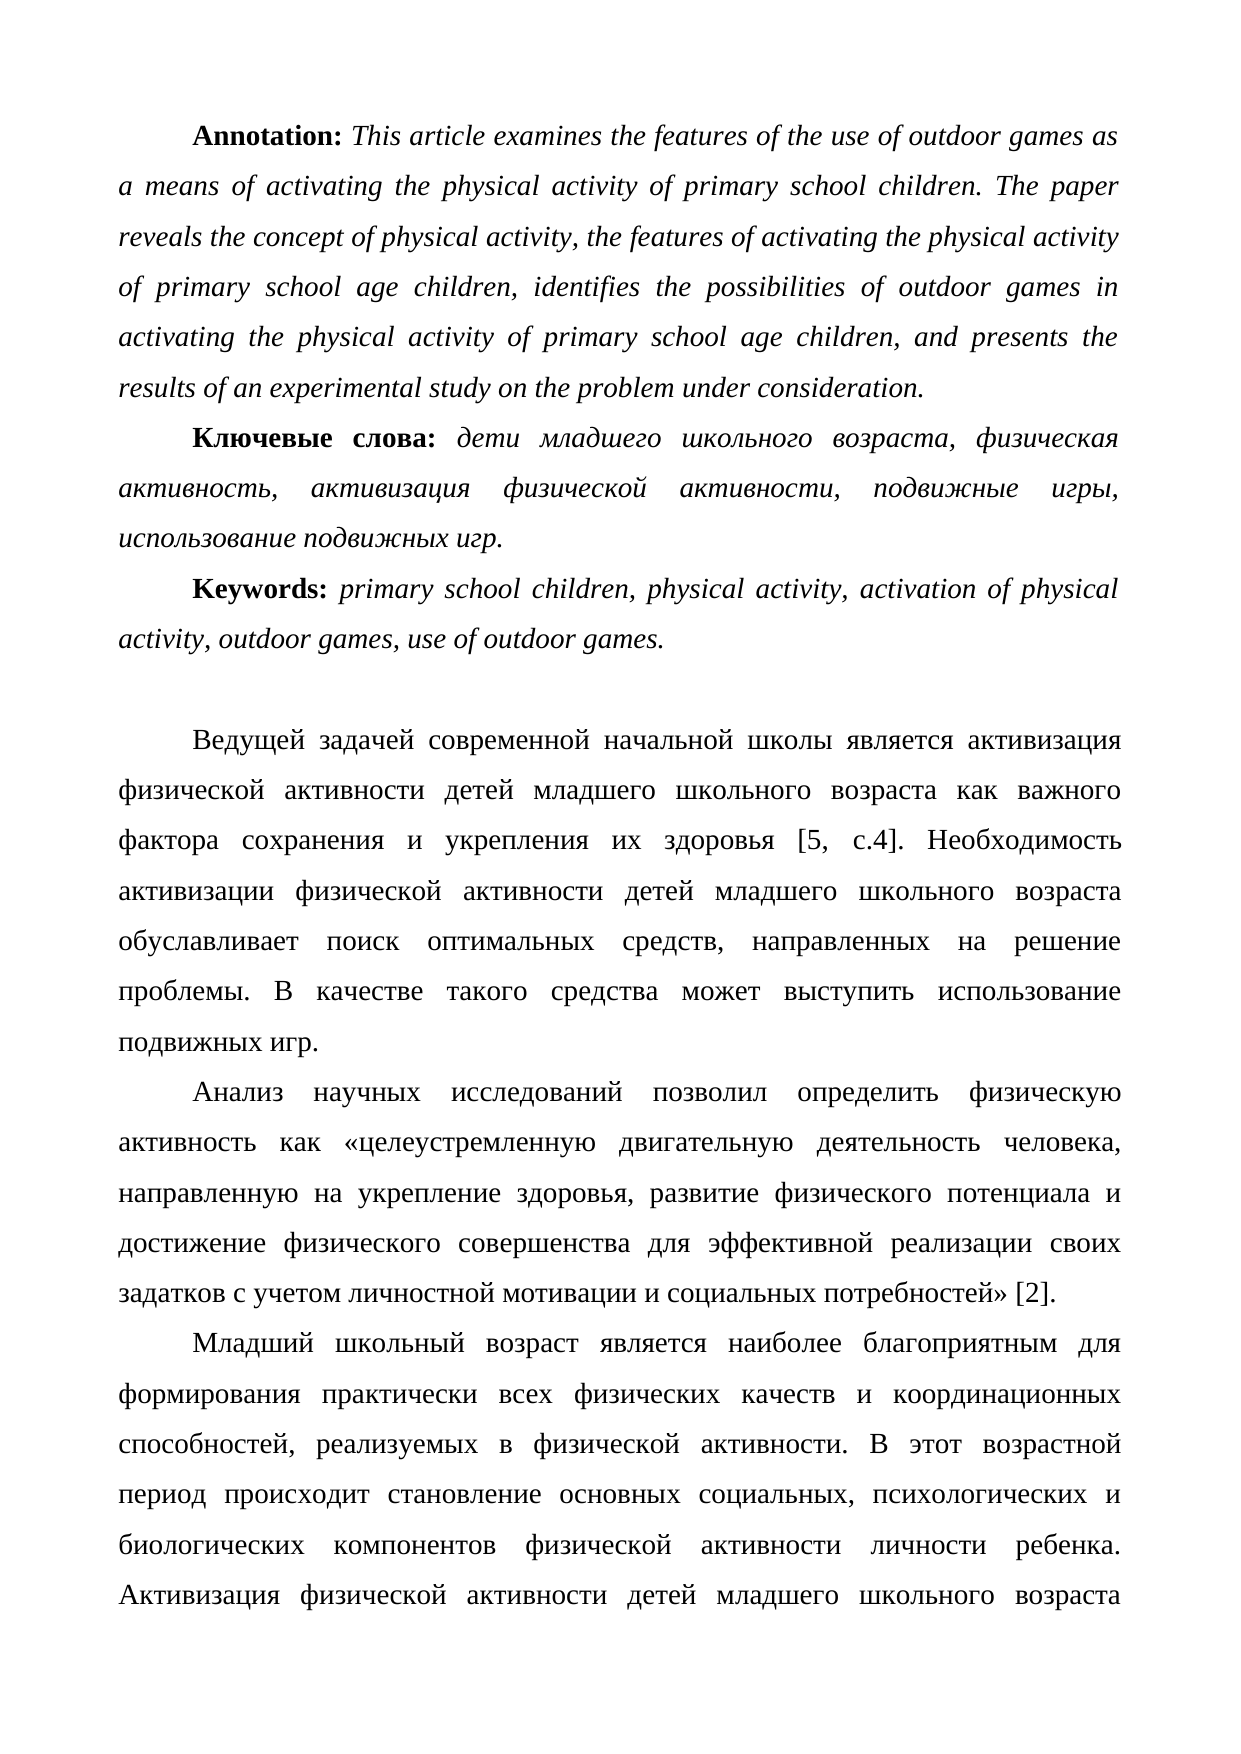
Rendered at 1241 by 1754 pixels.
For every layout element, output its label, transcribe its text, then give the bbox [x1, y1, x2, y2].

text Annotation: This article examines the features of the use of outdoor games as a means of activating the physical activity of primary school children. The paper reveals the concept of physical activity, the features of activating the physical activity of primary school age children, identifies the possibilities of outdoor games in activating the physical activity of primary school age children, and presents the results of an experimental study on the problem under consideration. [118, 118, 1122, 403]
text Анализ научных исследований позволил определить физическую активность как «целеустремленную двигательную деятельность человека, направленную на укрепление здоровья, развитие физического потенциала и достижение физического совершенства для эффективной реализации своих задатков с учетом личностной мотивации и социальных потребностей» [2]. [118, 1074, 1122, 1309]
text Ключевые слова: дети младшего школьного возраста, физическая активность, активизация физической активности, подвижные игры, использование подвижных игр. [118, 420, 1122, 554]
text Ведущей задачей современной начальной школы является активизация физической активности детей младшего школьного возраста как важного фактора сохранения и укрепления их здоровья [5, c.4]. Необходимость активизации физической активности детей младшего школьного возраста обуславливает поиск оптимальных средств, направленных на решение проблемы. В качестве такого средства может выступить использование подвижных игр. [118, 722, 1122, 1057]
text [118, 1326, 1122, 1611]
text Keywords: primary school children, physical activity, activation of physical activity, outdoor games, use of outdoor games. [118, 571, 1122, 655]
